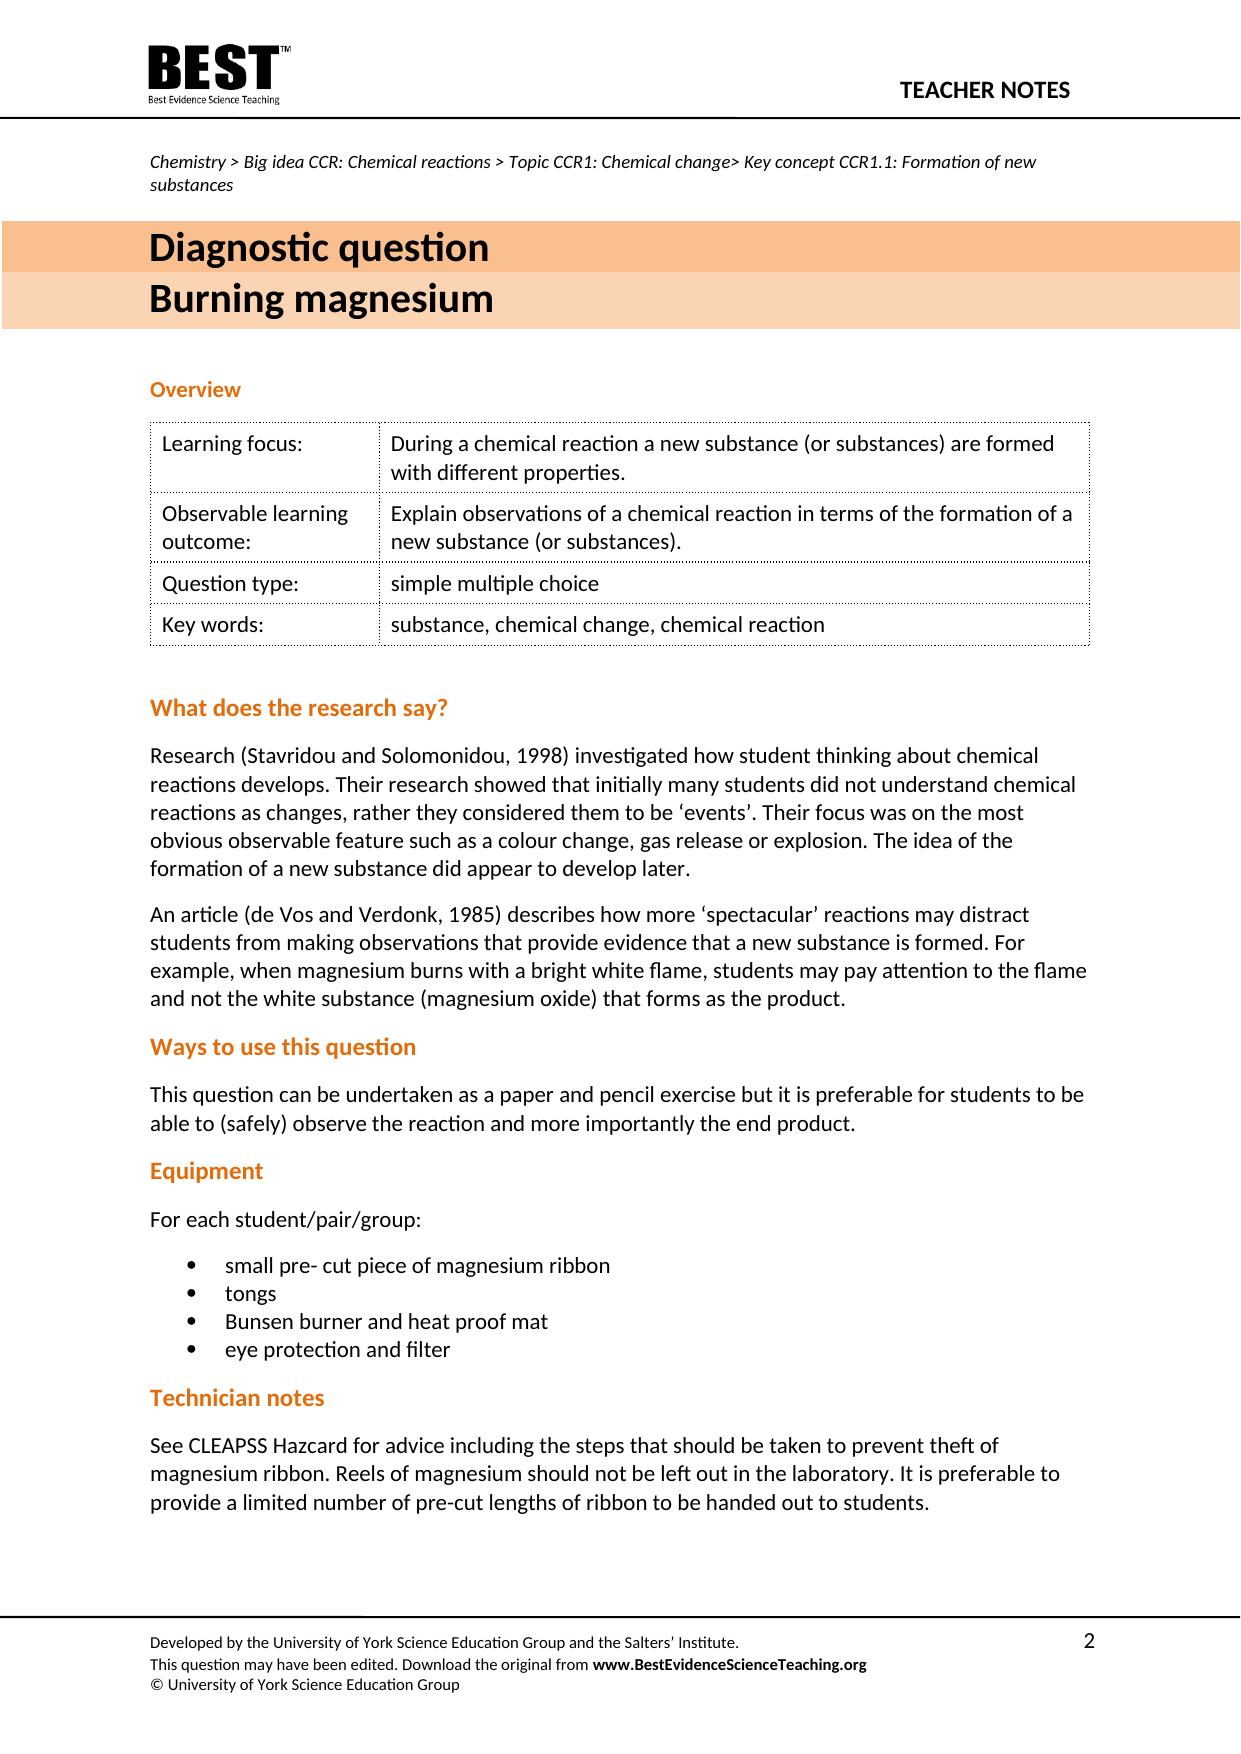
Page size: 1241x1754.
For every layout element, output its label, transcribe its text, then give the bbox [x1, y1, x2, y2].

text See CLEAPSS Hazcard for advice including the steps that should be taken to prevent theft of magnesium ribbon. Reels of magnesium should not be left out in the laboratory. It is preferable to provide a limited number of pre-cut lengths of ribbon to be handed out to students. [150, 1432, 1090, 1516]
list eye protection and filter [187, 1336, 1090, 1363]
table_cell Observable learning outcome: [151, 492, 379, 561]
list Bunsen burner and heat proof mat [187, 1307, 1090, 1336]
table_cell Explain observations of a chemical reaction in terms of the formation of a new substance (or substances). [379, 492, 1090, 561]
table_cell Question type: [151, 561, 379, 603]
list tongs [187, 1279, 1090, 1307]
picture [148, 44, 291, 105]
text Overview [150, 376, 1090, 403]
text For each student/pair/group: [150, 1205, 1090, 1233]
table_cell Burning magnesium [2, 272, 1240, 329]
table_cell Key words: [151, 603, 379, 644]
text An article (de Vos and Verdonk, 1985) describes how more ‘spectacular’ reactions may distract students from making observations that provide evidence that a new substance is formed. For example, when magnesium burns with a bright white flame, students may pay attention to the flame and not the white substance (magnesium oxide) that forms as the product. [150, 901, 1090, 1013]
table_header During a chemical reaction a new substance (or substances) are formed with different properties. [379, 422, 1090, 492]
text This question can be undertaken as a paper and pencil exercise but it is preferable for students to be able to (safely) observe the reaction and more importantly the end product. [150, 1081, 1090, 1137]
text Chemistry > Big idea CCR: Chemical reactions > Topic CCR1: Chemical change> Key concept CCR1.1: Formation of new substances [150, 150, 1090, 196]
text Equipment [150, 1155, 1090, 1186]
text What does the research say? [150, 692, 1090, 723]
text Technician notes [150, 1382, 1090, 1413]
table_cell simple multiple choice [379, 561, 1090, 603]
table_cell substance, chemical change, chemical reaction [379, 603, 1090, 644]
table_header Diagnostic question [2, 221, 1240, 272]
table_header Learning focus: [151, 422, 379, 492]
list small pre- cut piece of magnesium ribbon [187, 1251, 1090, 1279]
text Ways to use this question [150, 1031, 1090, 1062]
text Research (Stavridou and Solomonidou, 1998) investigated how student thinking about chemical reactions develops. Their research showed that initially many students did not understand chemical reactions as changes, rather they considered them to be ‘events’. Their focus was on the most obvious observable feature such as a colour change, gas release or explosion. The idea of the formation of a new substance did appear to develop later. [150, 742, 1090, 882]
